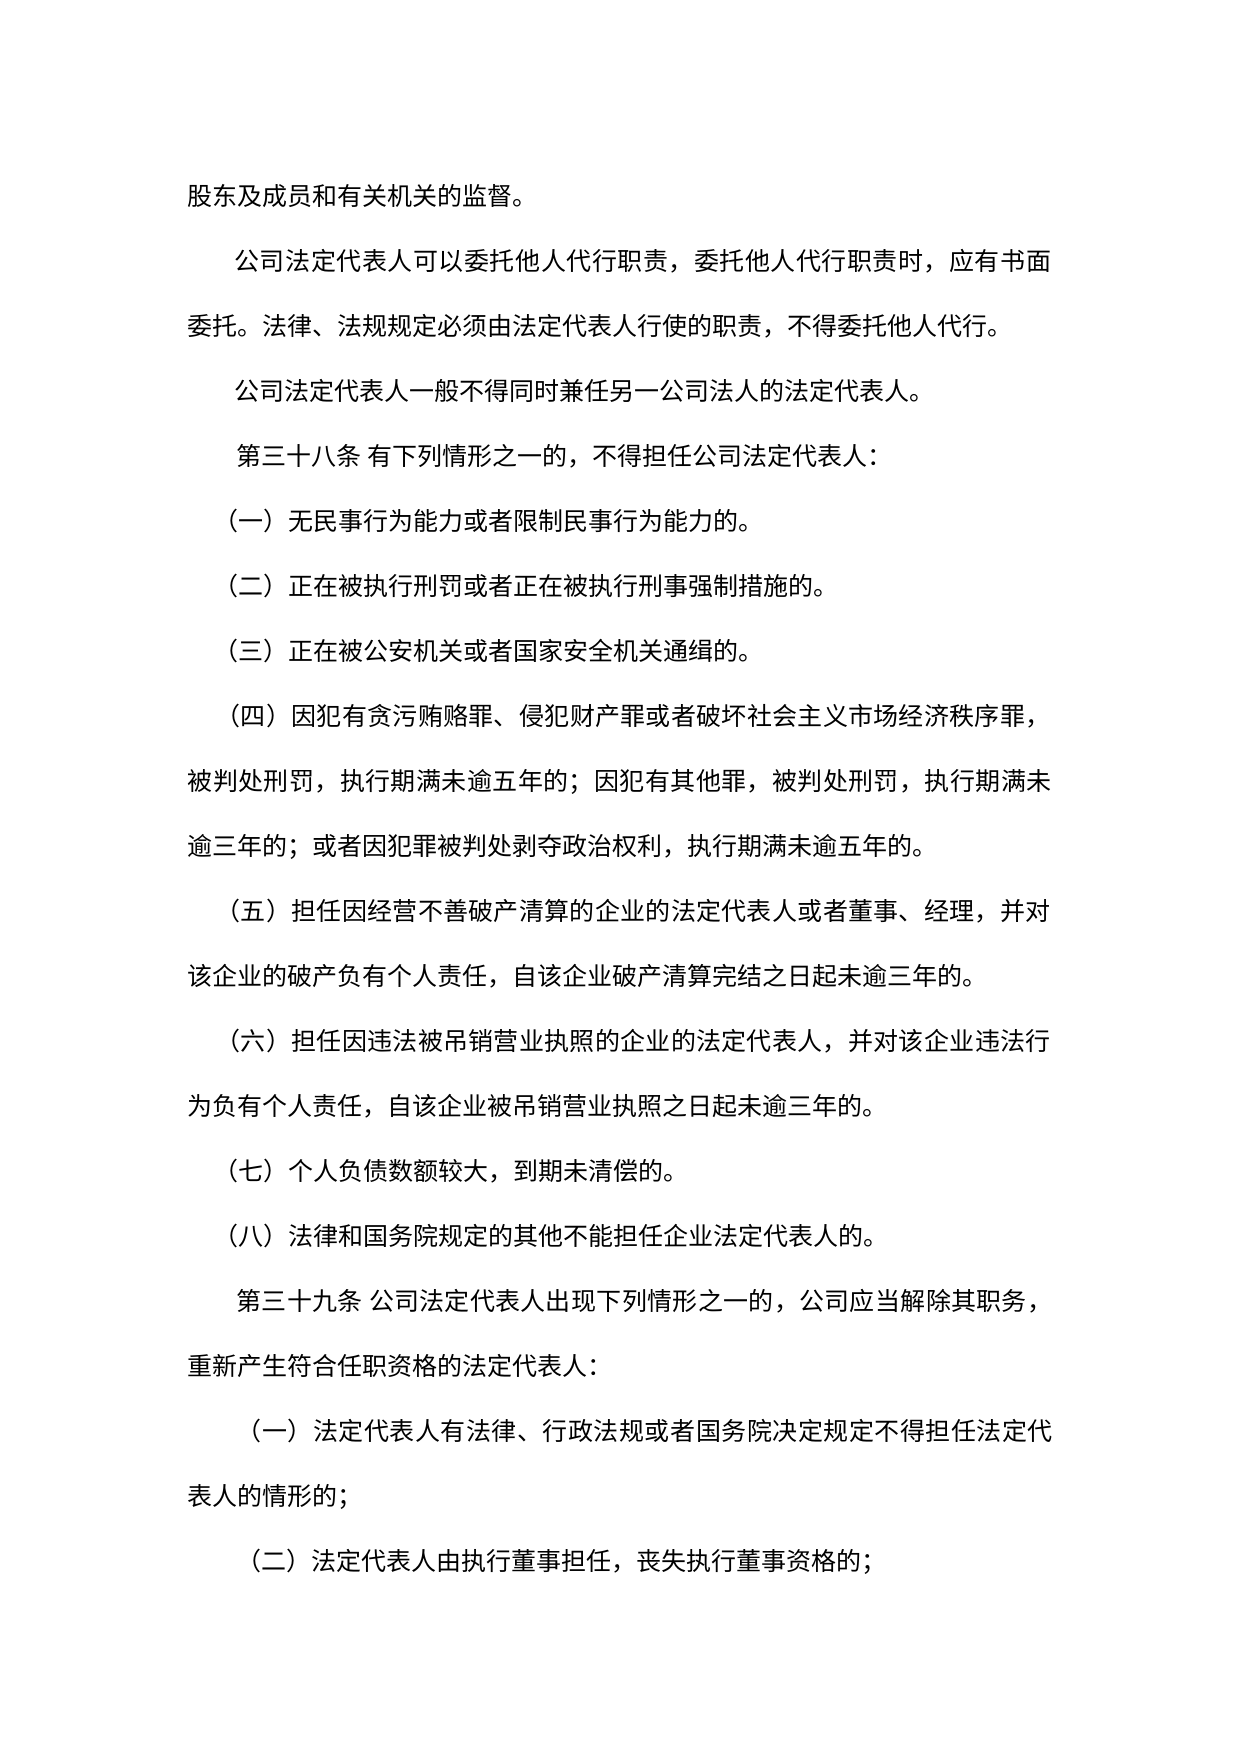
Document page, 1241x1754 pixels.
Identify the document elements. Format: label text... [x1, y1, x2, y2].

text （一）法定代表人有法律、行政法规或者国务院决定规定不得担任法定代表人的情形的； [187, 1397, 1053, 1527]
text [187, 162, 1053, 227]
text 第三十九条 公司法定代表人出现下列情形之一的，公司应当解除其职务，重新产生符合任职资格的法定代表人： [187, 1267, 1053, 1397]
text （二）法定代表人由执行董事担任，丧失执行董事资格的； [187, 1527, 1053, 1592]
text 第三十八条 有下列情形之一的，不得担任公司法定代表人： （一）无民事行为能力或者限制民事行为能力的。 （二）正在被执行刑罚或者正在被执行刑事强制措施的。 （三）正在被公安机关或者国家安全机关通缉的。 （四）因犯有贪污贿赂罪、侵犯财产罪或者破坏社会主义市场经济秩序罪，被判处刑罚，执行期满未逾五年的；因犯有其他罪，被判处刑罚，执行期满未逾三年的；或者因犯罪被判处剥夺政治权利，执行期满未逾五年的。 （五）担任因经营不善破产清算的企业的法定代表人或者董事、经理，并对该企业的破产负有个人责任，自该企业破产清算完结之日起未逾三年的。 （六）担任因违法被吊销营业执照的企业的法定代表人，并对该企业违法行为负有个人责任，自该企业被吊销营业执照之日起未逾三年的。 （七）个人负债数额较大，到期未清偿的。 （八）法律和国务院规定的其他不能担任企业法定代表人的。 [187, 422, 1053, 1267]
text 公司法定代表人一般不得同时兼任另一公司法人的法定代表人。 [187, 357, 1053, 422]
text 公司法定代表人可以委托他人代行职责，委托他人代行职责时，应有书面委托。法律、法规规定必须由法定代表人行使的职责，不得委托他人代行。 [187, 227, 1053, 357]
